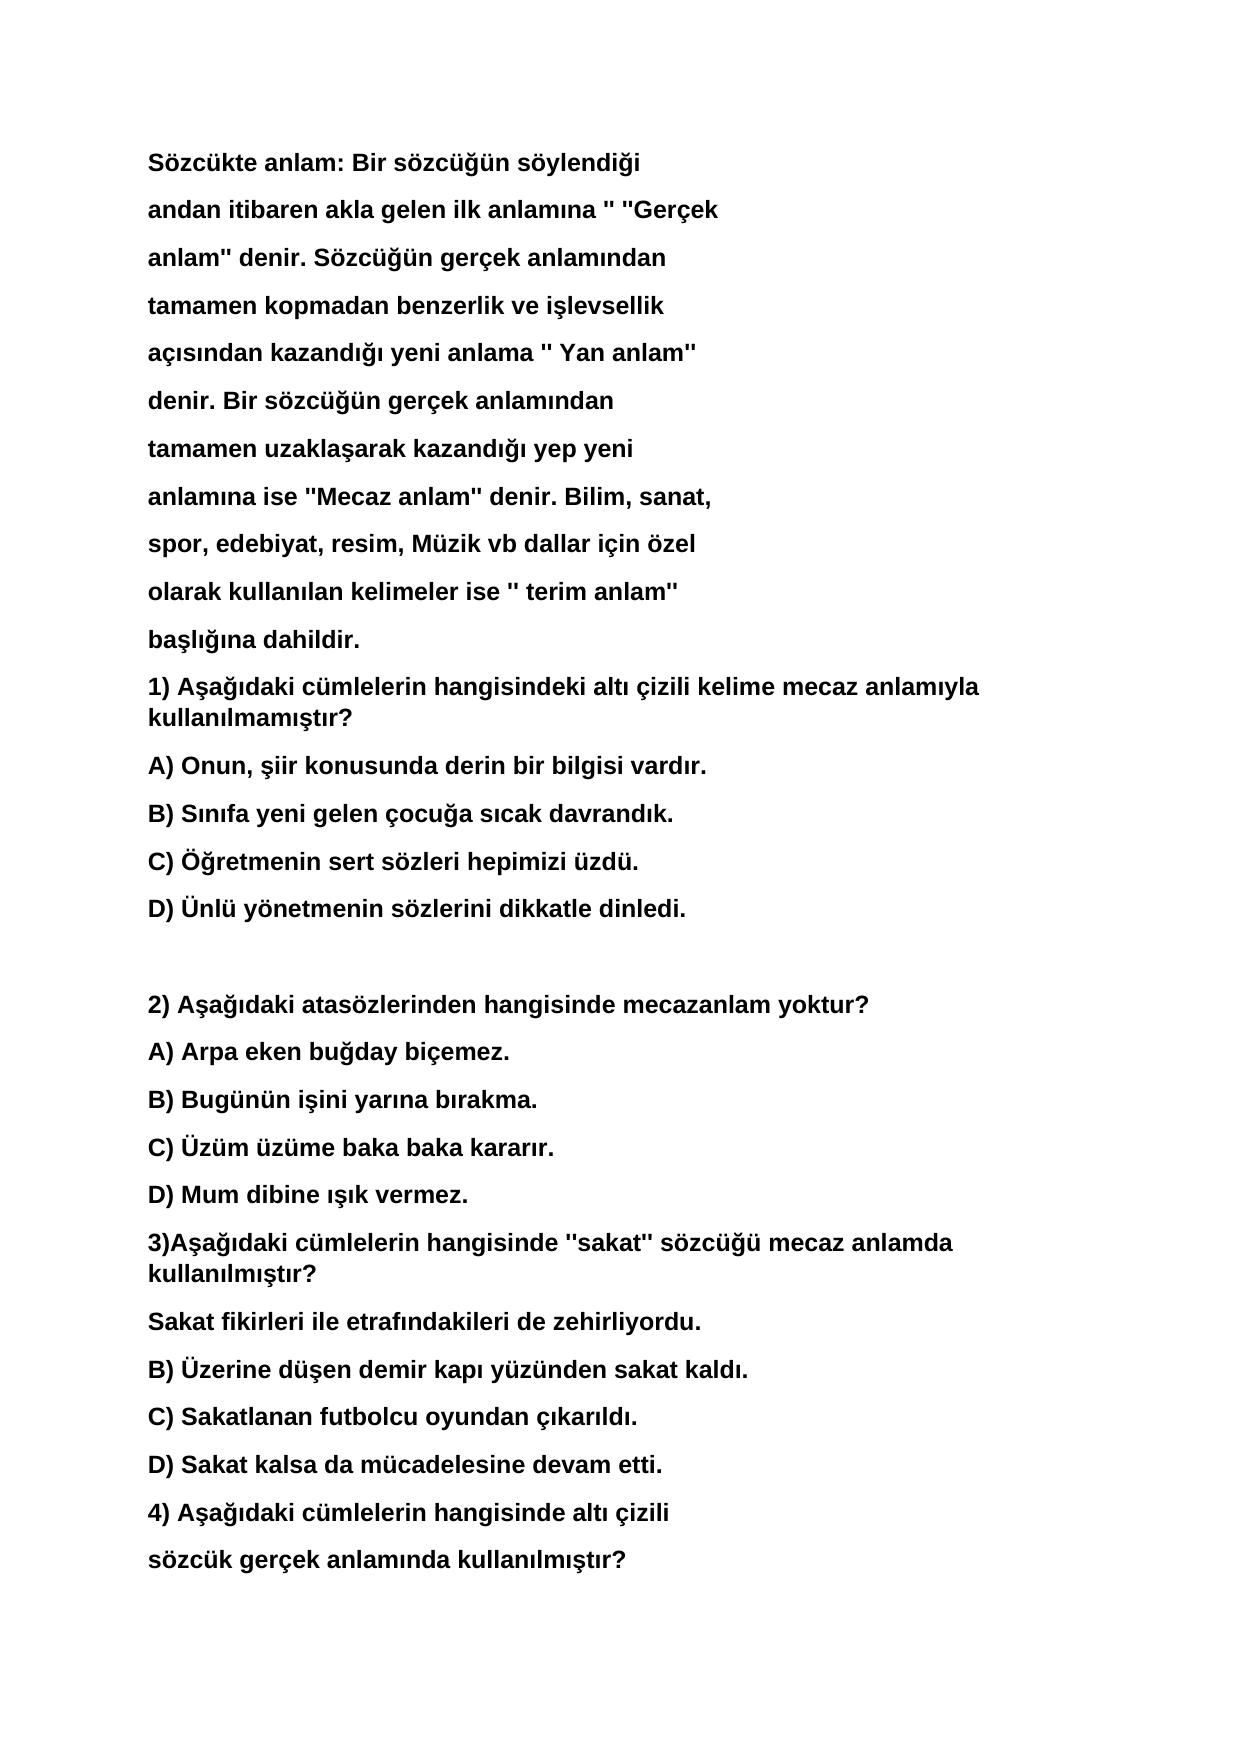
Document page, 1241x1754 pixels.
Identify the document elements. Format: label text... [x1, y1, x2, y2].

text Sakat fikirleri ile etrafındakileri de zehirliyordu. [148, 1307, 1093, 1336]
text tamamen uzaklaşarak kazandığı yep yeni [148, 434, 1093, 463]
text 4) Aşağıdaki cümlelerin hangisinde altı çizili [148, 1498, 1093, 1527]
text B) Sınıfa yeni gelen çocuğa sıcak davrandık. [148, 799, 1093, 828]
text D) Ünlü yönetmenin sözlerini dikkatle dinledi. [148, 894, 1093, 923]
text olarak kullanılan kelimeler ise '' terim anlam'' [148, 577, 1093, 606]
text denir. Bir sözcüğün gerçek anlamından [148, 386, 1093, 415]
text 1) Aşağıdaki cümlelerin hangisindeki altı çizili kelime mecaz anlamıyla kullanılmamıştır? [148, 672, 1093, 732]
text A) Arpa eken buğday biçemez. [148, 1037, 1093, 1066]
text D) Mum dibine ışık vermez. [148, 1181, 1093, 1209]
text anlamına ise ''Mecaz anlam'' denir. Bilim, sanat, [148, 482, 1093, 510]
text başlığına dahildir. [148, 625, 1093, 653]
text tamamen kopmadan benzerlik ve işlevsellik [148, 291, 1093, 319]
text 2) Aşağıdaki atasözlerinden hangisinde mecazanlam yoktur? [148, 990, 1093, 1018]
text C) Öğretmenin sert sözleri hepimizi üzdü. [148, 847, 1093, 875]
text C) Sakatlanan futbolcu oyundan çıkarıldı. [148, 1402, 1093, 1431]
text C) Üzüm üzüme baka baka kararır. [148, 1133, 1093, 1162]
text spor, edebiyat, resim, Müzik vb dallar için özel [148, 529, 1093, 558]
text açısından kazandığı yeni anlama '' Yan anlam'' [148, 338, 1093, 367]
text sözcük gerçek anlamında kullanılmıştır? [148, 1546, 1093, 1574]
text B) Üzerine düşen demir kapı yüzünden sakat kaldı. [148, 1355, 1093, 1383]
text andan itibaren akla gelen ilk anlamına '' ''Gerçek [148, 195, 1093, 224]
text A) Onun, şiir konusunda derin bir bilgisi vardır. [148, 751, 1093, 780]
text anlam'' denir. Sözcüğün gerçek anlamından [148, 243, 1093, 272]
text B) Bugünün işini yarına bırakma. [148, 1085, 1093, 1114]
text D) Sakat kalsa da mücadelesine devam etti. [148, 1450, 1093, 1479]
text Sözcükte anlam: Bir sözcüğün söylendiği [148, 148, 1093, 176]
text 3)Aşağıdaki cümlelerin hangisinde ''sakat'' sözcüğü mecaz anlamda kullanılmıştır? [148, 1228, 1093, 1288]
